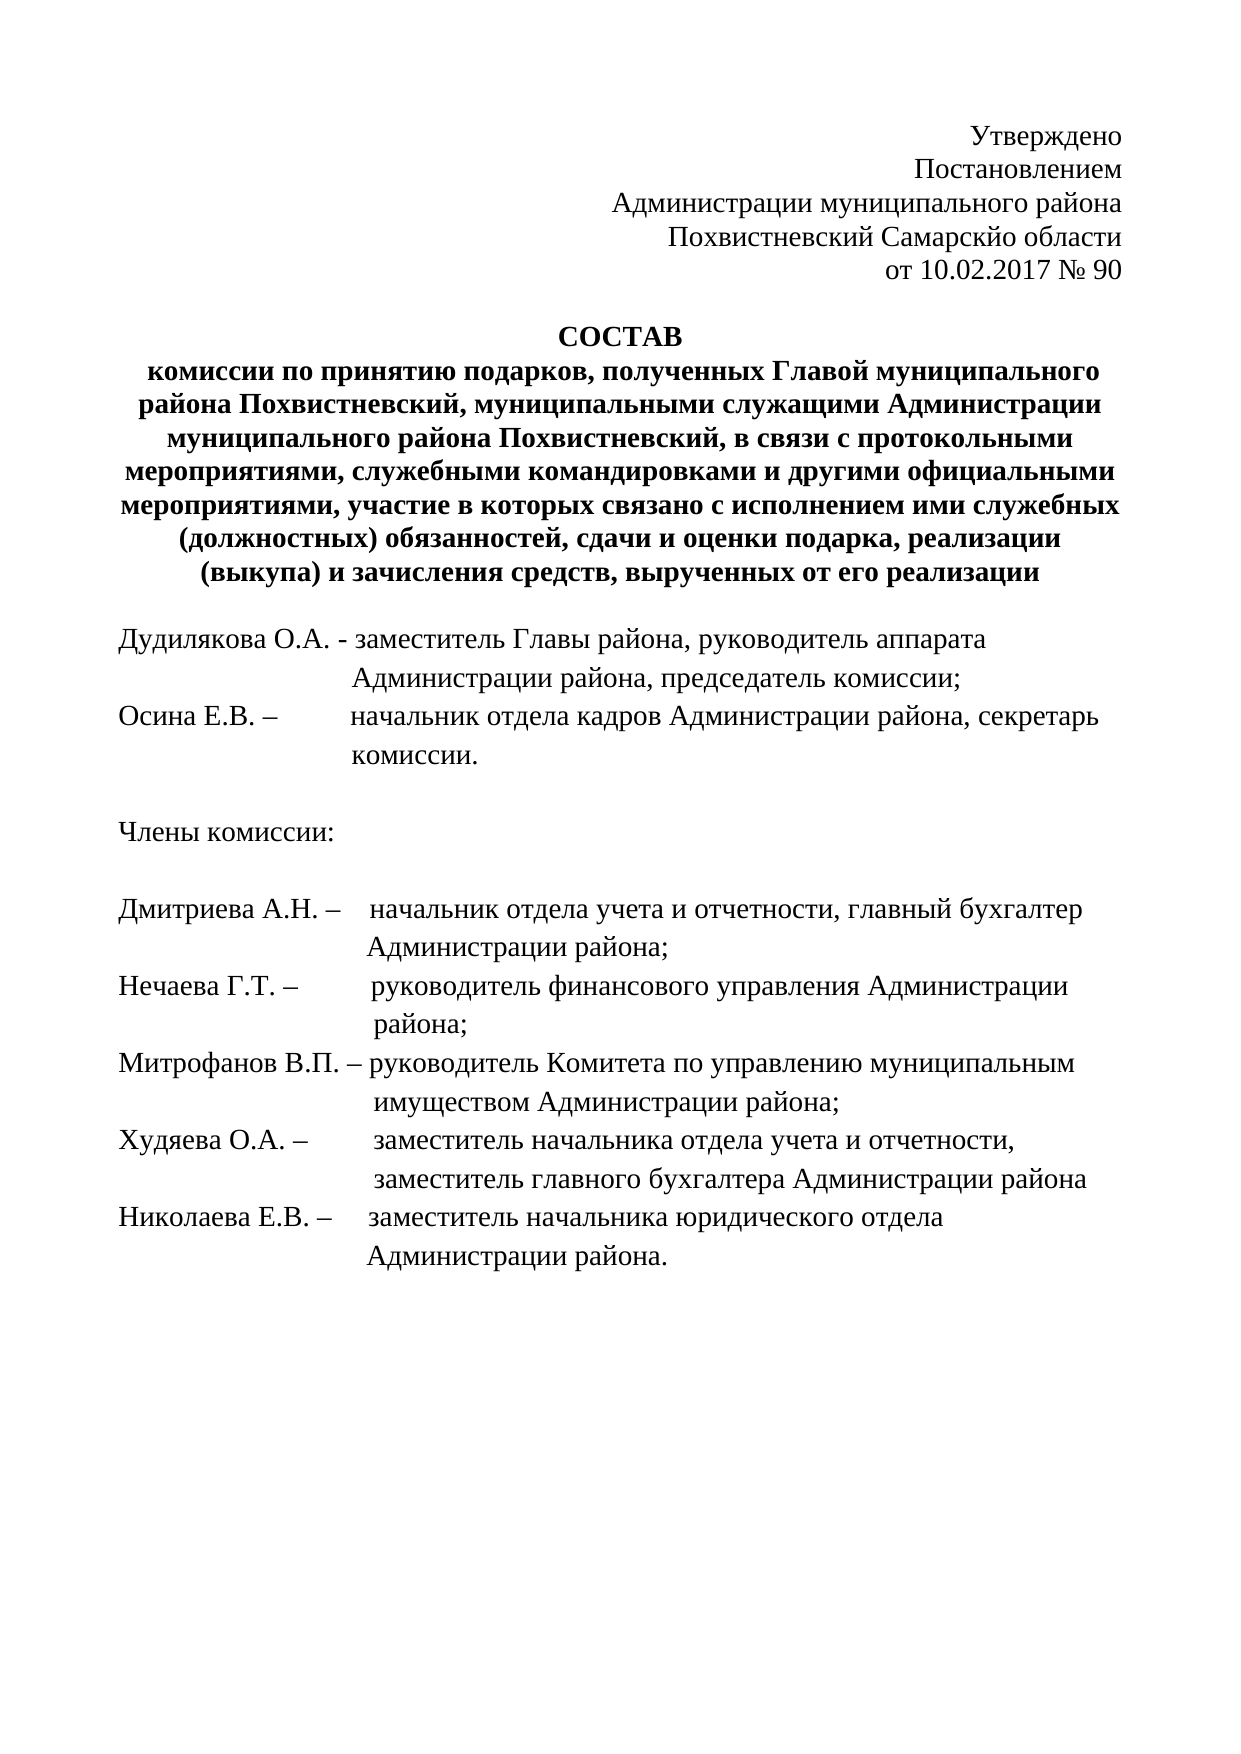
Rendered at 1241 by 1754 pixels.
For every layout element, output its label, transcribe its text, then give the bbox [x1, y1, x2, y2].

text Утверждено [118, 118, 1122, 152]
title имуществом Администрации района; [118, 1084, 1122, 1117]
text Администрации муниципального района [118, 185, 1122, 219]
text Постановлением [118, 152, 1122, 185]
title Администрации района. [118, 1238, 1122, 1271]
text от 10.02.2017 № 90 [118, 252, 1122, 286]
title Администрации района, председатель комиссии; [118, 660, 1122, 693]
title Дудилякова О.А. - заместитель Главы района, руководитель аппарата [118, 621, 1122, 655]
title заместитель главного бухгалтера Администрации района [118, 1161, 1122, 1194]
title СОСТАВ [118, 319, 1122, 353]
title района; [118, 1007, 1122, 1040]
title Николаева Е.В. – заместитель начальника юридического отдела [118, 1199, 1122, 1233]
title Нечаева Г.Т. – руководитель финансового управления Администрации [118, 968, 1122, 1002]
title Худяева О.А. – заместитель начальника отдела учета и отчетности, [118, 1122, 1122, 1156]
title комиссии. [118, 737, 1122, 770]
title Осина Е.В. – начальник отдела кадров Администрации района, секретарь [118, 698, 1122, 732]
text Похвистневский Самарскйо области [118, 219, 1122, 252]
title Митрофанов В.П. – руководитель Комитета по управлению муниципальным [118, 1045, 1122, 1079]
title Члены комиссии: [118, 814, 1122, 847]
title комиссии по принятию подарков, полученных Главой муниципального района Похвистневский, муниципальными служащими Администрации муниципального района Похвистневский, в связи с протокольными мероприятиями, служебными командировками и другими официальными мероприятиями, участие в которых связано с исполнением ими служебных (должностных) обязанностей, сдачи и оценки подарка, реализации (выкупа) и зачисления средств, вырученных от его реализации [118, 353, 1122, 588]
title Администрации района; [118, 929, 1122, 963]
title Дмитриева А.Н. – начальник отдела учета и отчетности, главный бухгалтер [118, 891, 1122, 924]
